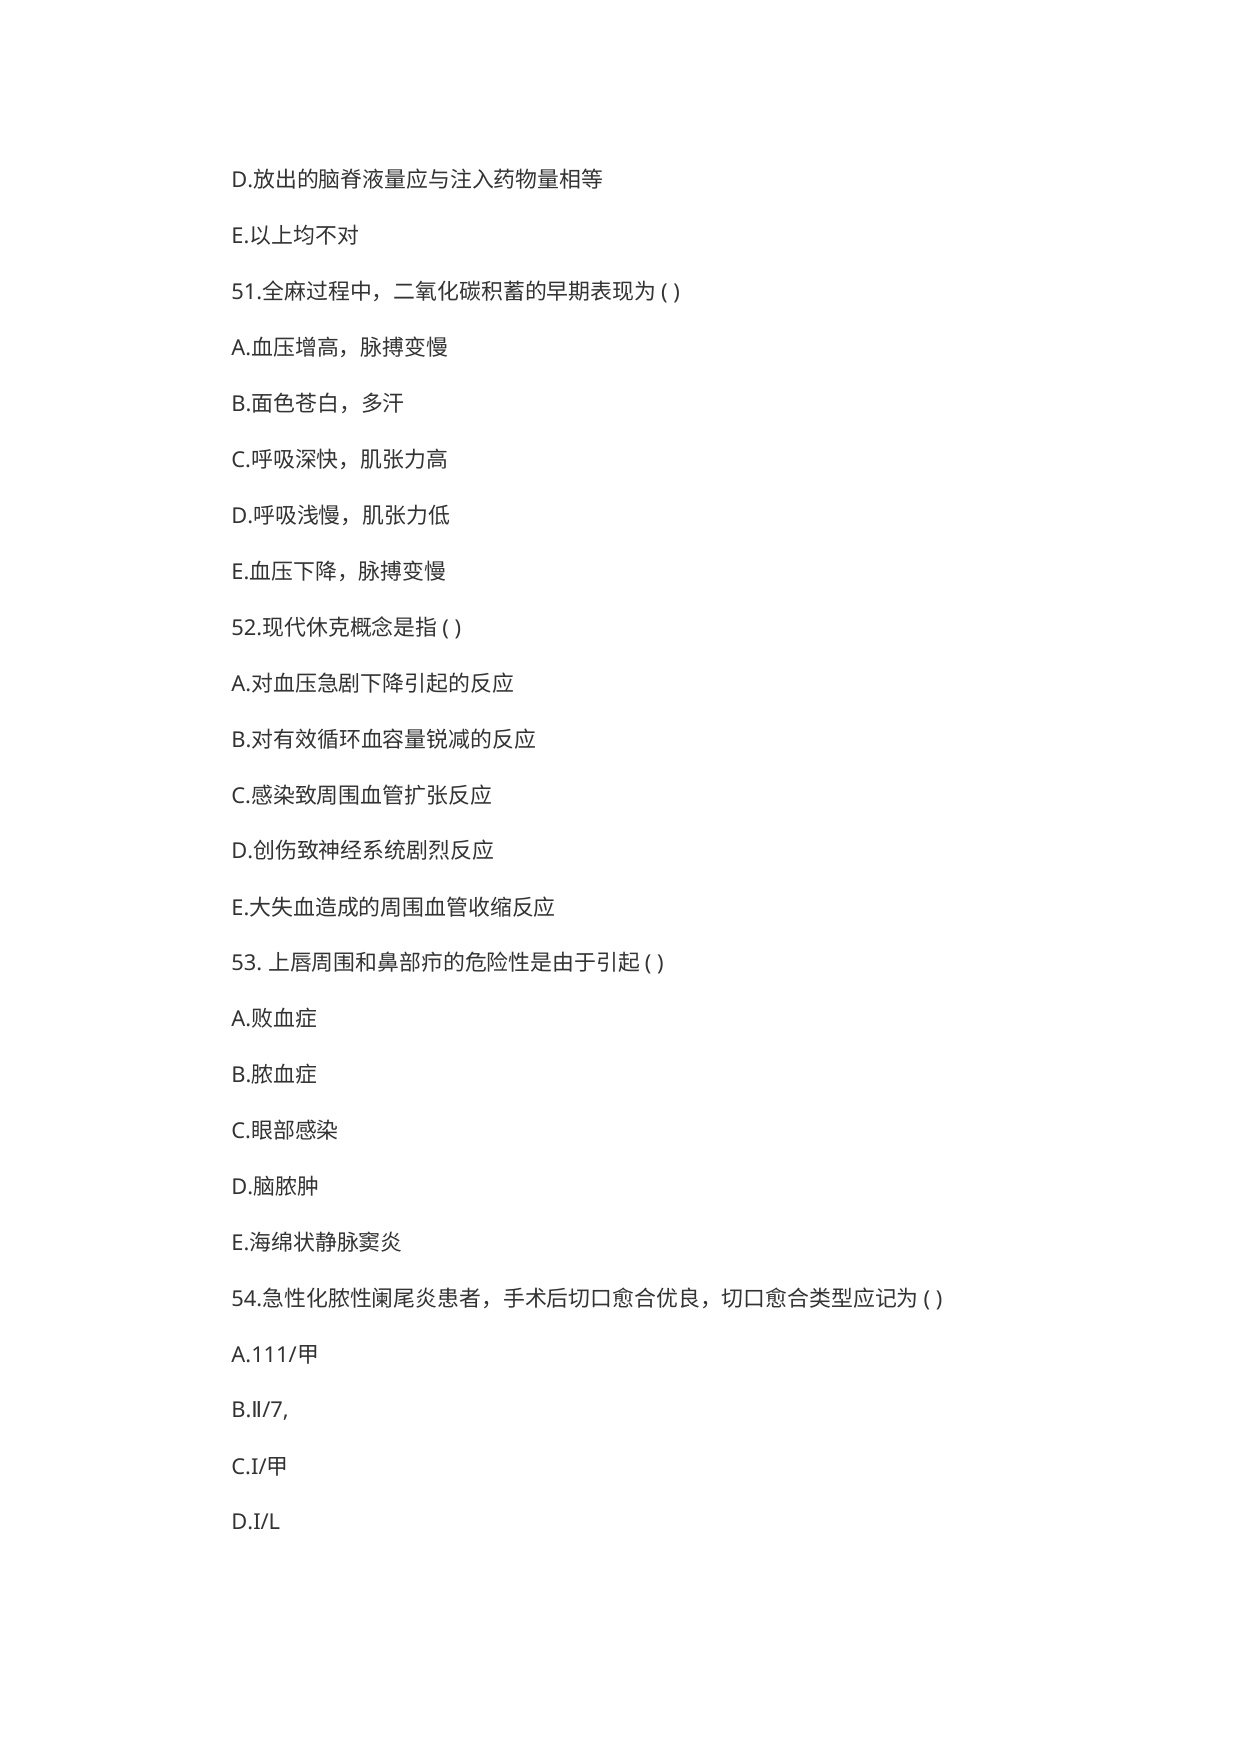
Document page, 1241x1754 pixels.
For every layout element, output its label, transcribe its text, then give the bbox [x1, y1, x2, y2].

text 52.现代休克概念是指 ( ) [187, 609, 1053, 642]
text D.创伤致神经系统剧烈反应 [187, 833, 1053, 866]
text C.眼部感染 [187, 1113, 1053, 1145]
text E.海绵状静脉窦炎 [187, 1225, 1053, 1257]
text 54.急性化脓性阑尾炎患者，手术后切口愈合优良，切口愈合类型应记为 ( ) [187, 1281, 1053, 1313]
text B.脓血症 [187, 1057, 1053, 1089]
text D.呼吸浅慢，肌张力低 [187, 498, 1053, 530]
text C.I/甲 [187, 1448, 1053, 1481]
text B.Ⅱ/7, [187, 1393, 1053, 1425]
text D.I/L [187, 1504, 1053, 1537]
text C.呼吸深快，肌张力高 [187, 442, 1053, 474]
text A.对血压急剧下降引起的反应 [187, 665, 1053, 698]
text E.血压下降，脉搏变慢 [187, 553, 1053, 586]
text A.败血症 [187, 1001, 1053, 1033]
text E.以上均不对 [187, 218, 1053, 250]
text A.血压增高，脉搏变慢 [187, 330, 1053, 362]
text E.大失血造成的周围血管收缩反应 [187, 889, 1053, 922]
text 51.全麻过程中，二氧化碳积蓄的早期表现为 ( ) [187, 274, 1053, 306]
text D.放出的脑脊液量应与注入药物量相等 [187, 162, 1053, 194]
text A.111/甲 [187, 1337, 1053, 1369]
text B.对有效循环血容量锐减的反应 [187, 721, 1053, 754]
text D.脑脓肿 [187, 1169, 1053, 1201]
text B.面色苍白，多汗 [187, 386, 1053, 418]
text C.感染致周围血管扩张反应 [187, 777, 1053, 810]
text 53. 上唇周围和鼻部疖的危险性是由于引起 ( ) [187, 945, 1053, 978]
